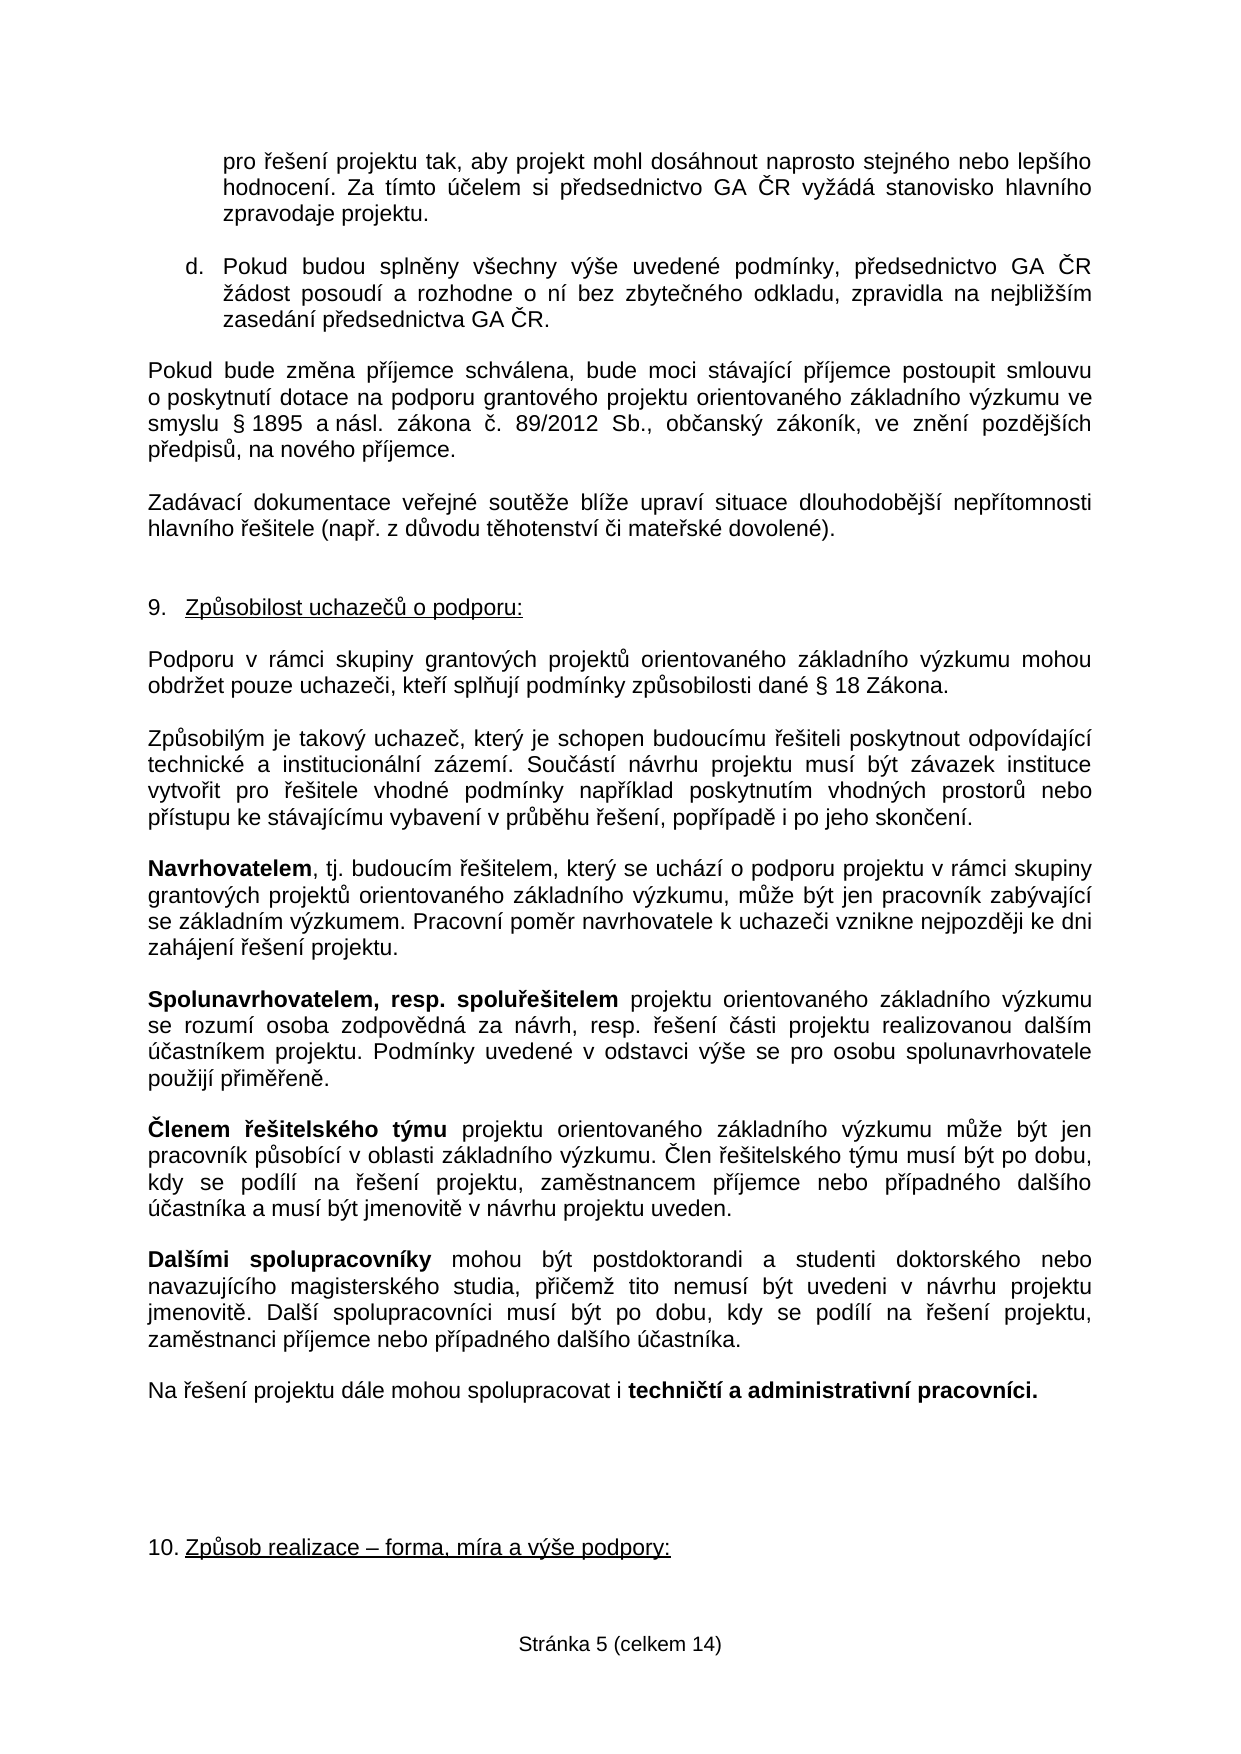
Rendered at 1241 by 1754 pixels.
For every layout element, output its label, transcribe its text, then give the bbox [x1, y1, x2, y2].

text Členem řešitelského týmu projektu orientovaného základního výzkumu může být jen pracovník působící v oblasti základního výzkumu. Člen řešitelského týmu musí být po dobu, kdy se podílí na řešení projektu, zaměstnancem příjemce nebo případného dalšího účastníka a musí být jmenovitě v návrhu projektu uveden. [148, 1116, 1092, 1221]
list Způsob realizace – forma, míra a výše podpory: [148, 1534, 1092, 1560]
text Zadávací dokumentace veřejné soutěže blíže upraví situace dlouhodobější nepřítomnosti hlavního řešitele (např. z důvodu těhotenství či mateřské dovolené). [148, 489, 1092, 542]
text Podporu v rámci skupiny grantových projektů orientovaného základního výzkumu mohou obdržet pouze uchazeči, kteří splňují podmínky způsobilosti dané § 18 Zákona. [148, 646, 1092, 698]
text Na řešení projektu dále mohou spolupracovat i techničtí a administrativní pracovníci. [148, 1377, 1092, 1403]
text Spolunavrhovatelem, resp. spoluřešitelem projektu orientovaného základního výzkumu se rozumí osoba zodpovědná za návrh, resp. řešení části projektu realizovanou dalším účastníkem projektu. Podmínky uvedené v odstavci výše se pro osobu spolunavrhovatele použijí přiměřeně. [148, 986, 1092, 1091]
text Pokud bude změna příjemce schválena, bude moci stávající příjemce postoupit smlouvu o poskytnutí dotace na podporu grantového projektu orientovaného základního výzkumu ve smyslu § 1895 a násl. zákona č. 89/2012 Sb., občanský zákoník, ve znění pozdějších předpisů, na nového příjemce. [148, 357, 1092, 463]
list Pokud budou splněny všechny výše uvedené podmínky, předsednictvo GA ČR žádost posoudí a rozhodne o ní bez zbytečného odkladu, zpravidla na nejbližším zasedání předsednictva GA ČR. [185, 253, 1092, 332]
text Dalšími spolupracovníky mohou být postdoktorandi a studenti doktorského nebo navazujícího magisterského studia, přičemž tito nemusí být uvedeni v návrhu projektu jmenovitě. Další spolupracovníci musí být po dobu, kdy se podílí na řešení projektu, zaměstnanci příjemce nebo případného dalšího účastníka. [148, 1246, 1092, 1352]
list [185, 148, 1092, 227]
list Způsobilost uchazečů o podporu: [148, 594, 1092, 621]
text Způsobilým je takový uchazeč, který je schopen budoucímu řešiteli poskytnout odpovídající technické a institucionální zázemí. Součástí návrhu projektu musí být závazek instituce vytvořit pro řešitele vhodné podmínky například poskytnutím vhodných prostorů nebo přístupu ke stávajícímu vybavení v průběhu řešení, popřípadě i po jeho skončení. [148, 725, 1092, 830]
text Navrhovatelem, tj. budoucím řešitelem, který se uchází o podporu projektu v rámci skupiny grantových projektů orientovaného základního výzkumu, může být jen pracovník zabývající se základním výzkumem. Pracovní poměr navrhovatele k uchazeči vznikne nejpozději ke dni zahájení řešení projektu. [148, 855, 1092, 961]
